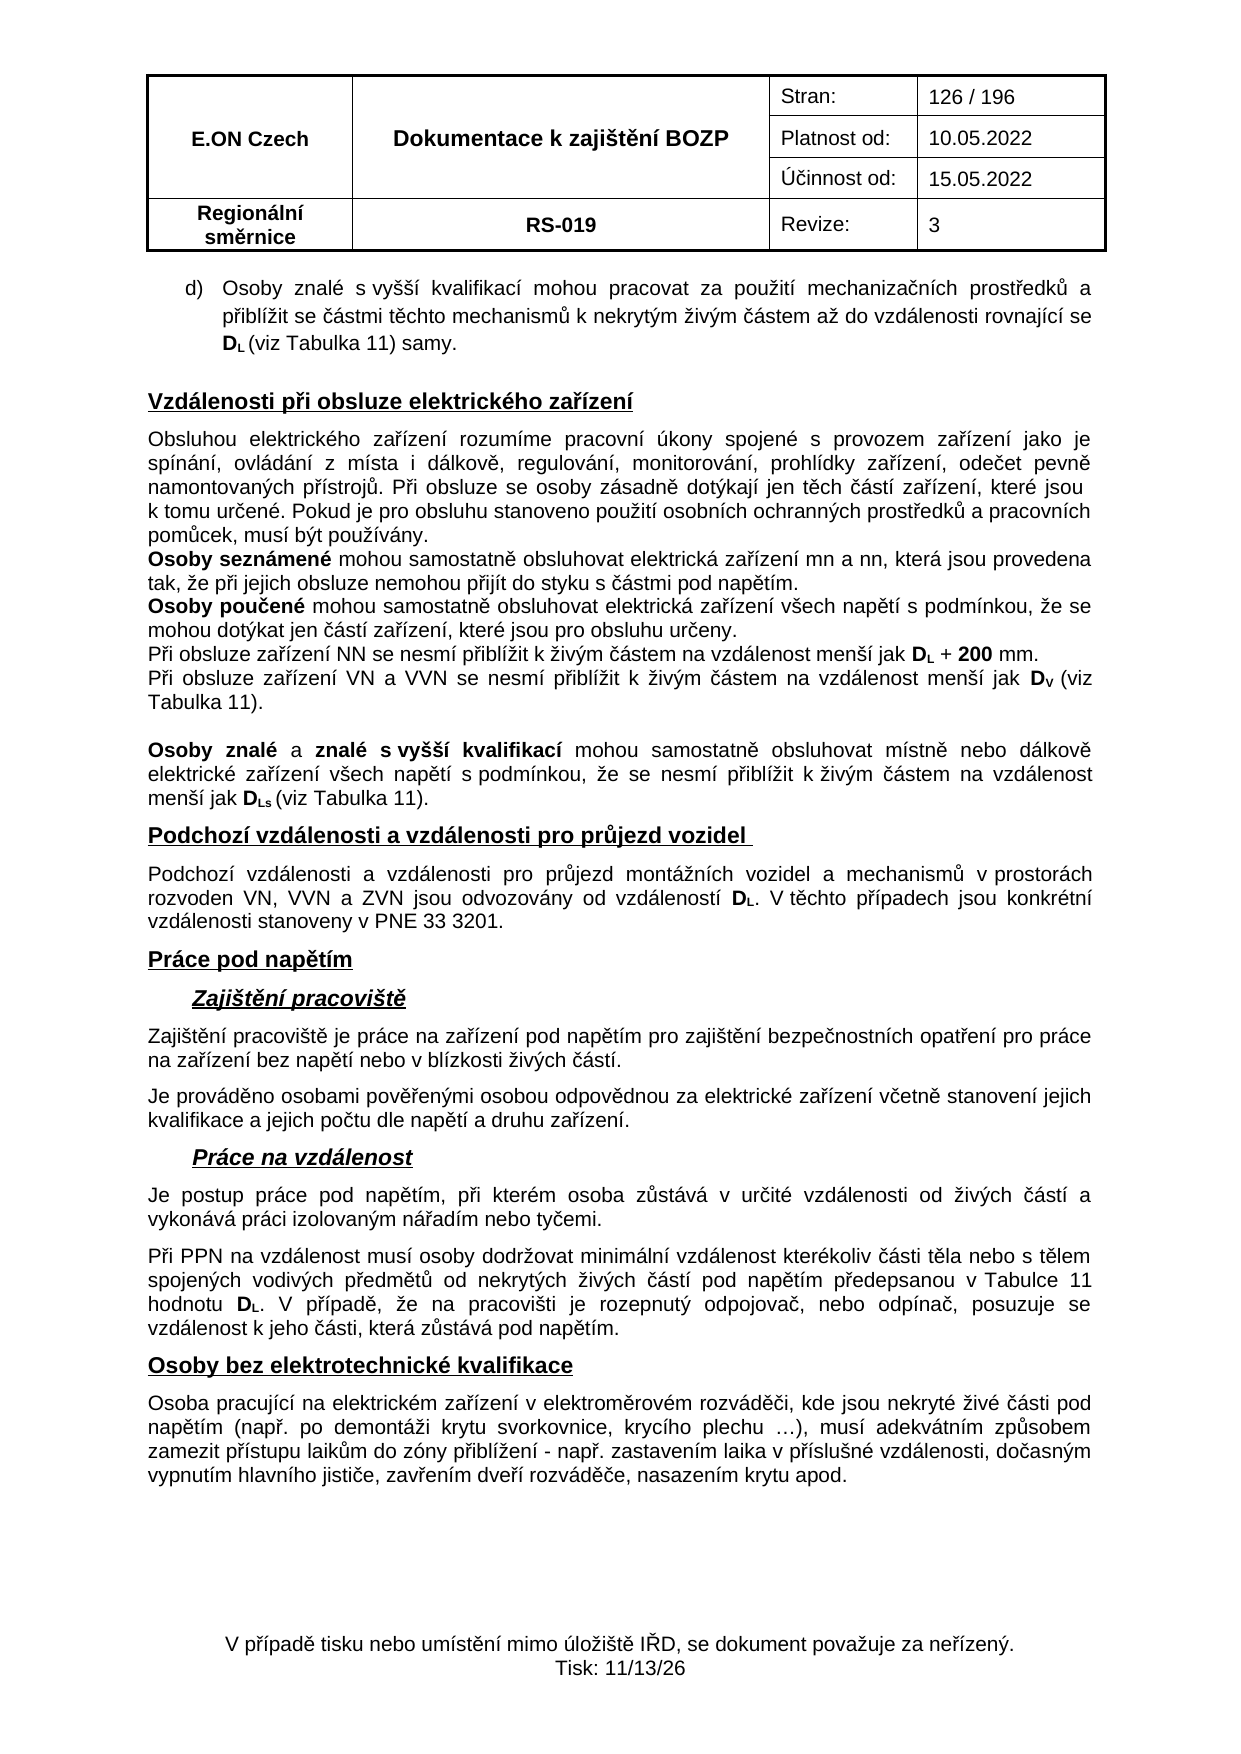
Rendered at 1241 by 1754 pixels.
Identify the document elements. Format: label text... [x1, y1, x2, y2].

text Při obsluze zařízení VN a VVN se nesmí přiblížit k živým částem na vzdálenost menší jak DV (viz Tabulka 11). [148, 666, 1092, 714]
text Při obsluze zařízení NN se nesmí přiblížit k živým částem na vzdálenost menší jak DL + 200 mm. [148, 642, 1092, 666]
text Zajištění pracoviště [148, 984, 1092, 1011]
text Osoby znalé a znalé s vyšší kvalifikací mohou samostatně obsluhovat místně nebo dálkově elektrické zařízení všech napětí s podmínkou, že se nesmí přiblížit k živým částem na vzdálenost menší jak DLs (viz Tabulka 11). [148, 738, 1092, 810]
text Práce na vzdálenost [148, 1144, 1092, 1171]
text Podchozí vzdálenosti a vzdálenosti pro průjezd montážních vozidel a mechanismů v prostorách rozvoden VN, VVN a ZVN jsou odvozovány od vzdáleností DL. V těchto případech jsou konkrétní vzdálenosti stanoveny v PNE 33 3201. [148, 861, 1092, 933]
text Osoby bez elektrotechnické kvalifikace [148, 1352, 1092, 1378]
text Osoby seznámené mohou samostatně obsluhovat elektrická zařízení mn a nn, která jsou provedena tak, že při jejich obsluze nemohou přijít do styku s částmi pod napětím. [148, 546, 1092, 594]
text Vzdálenosti při obsluze elektrického zařízení [148, 388, 1092, 414]
text Osoba pracující na elektrickém zařízení v elektroměrovém rozváděči, kde jsou nekryté živé části pod napětím (např. po demontáži krytu svorkovnice, krycího plechu …), musí adekvátním způsobem zamezit přístupu laikům do zóny přiblížení - např. zastavením laika v příslušné vzdálenosti, dočasným vypnutím hlavního jističe, zavřením dveří rozváděče, nasazením krytu apod. [148, 1391, 1092, 1487]
text Podchozí vzdálenosti a vzdálenosti pro průjezd vozidel [148, 822, 1092, 849]
text Je prováděno osobami pověřenými osobou odpovědnou za elektrické zařízení včetně stanovení jejich kvalifikace a jejich počtu dle napětí a druhu zařízení. [148, 1084, 1092, 1132]
text Práce pod napětím [148, 946, 1092, 972]
text Obsluhou elektrického zařízení rozumíme pracovní úkony spojené s provozem zařízení jako je spínání, ovládání z místa i dálkově, regulování, monitorování, prohlídky zařízení, odečet pevně namontovaných přístrojů. Při obsluze se osoby zásadně dotýkají jen těch částí zařízení, které jsou k tomu určené. Pokud je pro obsluhu stanoveno použití osobních ochranných prostředků a pracovních pomůcek, musí být používány. [148, 427, 1092, 546]
text Osoby poučené mohou samostatně obsluhovat elektrická zařízení všech napětí s podmínkou, že se mohou dotýkat jen částí zařízení, které jsou pro obsluhu určeny. [148, 594, 1092, 642]
list Osoby znalé s vyšší kvalifikací mohou pracovat za použití mechanizačních prostředků a přiblížit se částmi těchto mechanismů k nekrytým živým částem až do vzdálenosti rovnající se DL (viz Tabulka 11) samy. [185, 276, 1092, 355]
text Zajištění pracoviště je práce na zařízení pod napětím pro zajištění bezpečnostních opatření pro práce na zařízení bez napětí nebo v blízkosti živých částí. [148, 1023, 1092, 1071]
text Při PPN na vzdálenost musí osoby dodržovat minimální vzdálenost kterékoliv části těla nebo s tělem spojených vodivých předmětů od nekrytých živých částí pod napětím předepsanou v Tabulce 11 hodnotu DL. V případě, že na pracovišti je rozepnutý odpojovač, nebo odpínač, posuzuje se vzdálenost k jeho části, která zůstává pod napětím. [148, 1243, 1092, 1339]
text Je postup práce pod napětím, při kterém osoba zůstává v určité vzdálenosti od živých částí a vykonává práci izolovaným nářadím nebo tyčemi. [148, 1183, 1092, 1231]
